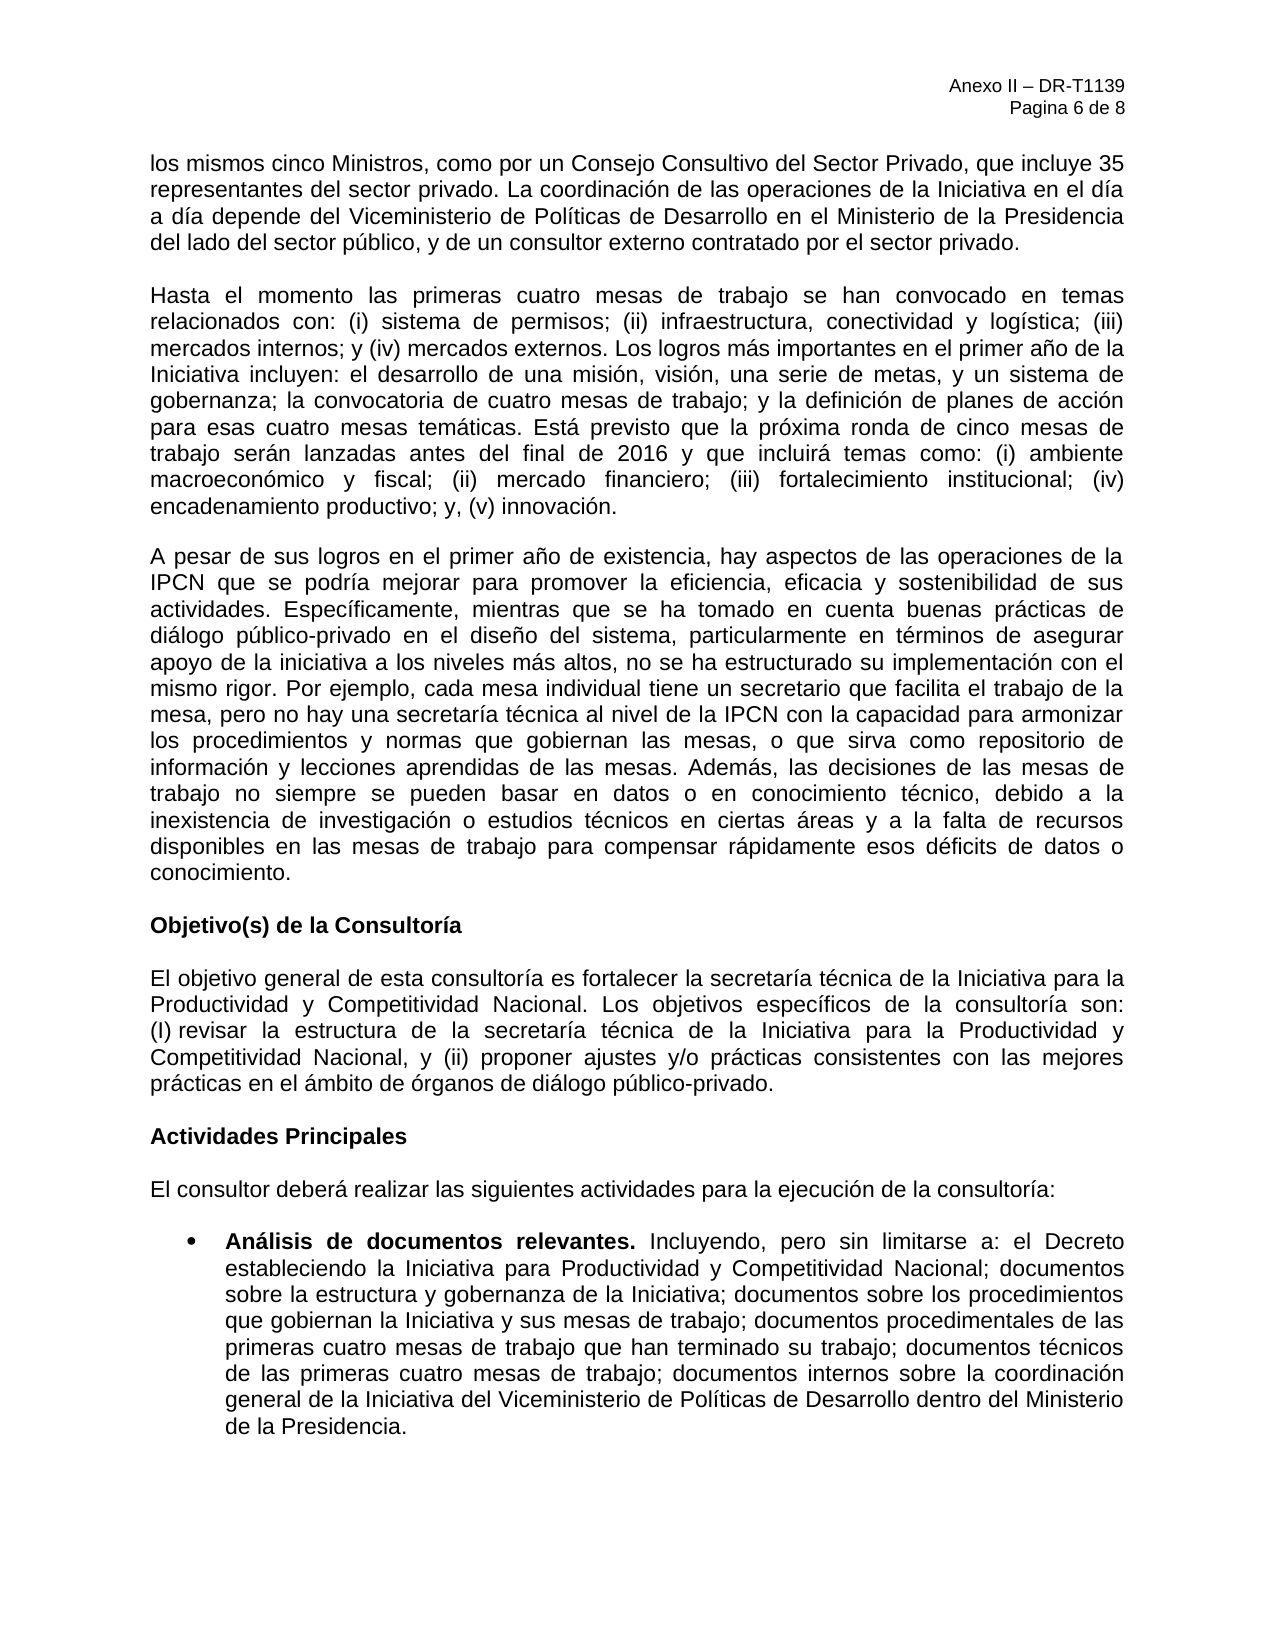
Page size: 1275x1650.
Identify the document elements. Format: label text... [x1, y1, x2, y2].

text Objetivo(s) de la Consultoría [150, 912, 1125, 938]
text Actividades Principales [150, 1123, 1125, 1149]
text Hasta el momento las primeras cuatro mesas de trabajo se han convocado en temas relacionados con: (i) sistema de permisos; (ii) infraestructura, conectividad y logística; (iii) mercados internos; y (iv) mercados externos. Los logros más importantes en el primer año de la Iniciativa incluyen: el desarrollo de una misión, visión, una serie de metas, y un sistema de gobernanza; la convocatoria de cuatro mesas de trabajo; y la definición de planes de acción para esas cuatro mesas temáticas. Está previsto que la próxima ronda de cinco mesas de trabajo serán lanzadas antes del final de 2016 y que incluirá temas como: (i) ambiente macroeconómico y fiscal; (ii) mercado financiero; (iii) fortalecimiento institucional; (iv) encadenamiento productivo; y, (v) innovación. [150, 282, 1125, 519]
text El objetivo general de esta consultoría es fortalecer la secretaría técnica de la Iniciativa para la Productividad y Competitividad Nacional. Los objetivos específicos de la consultoría son: (I) revisar la estructura de la secretaría técnica de la Iniciativa para la Productividad y Competitividad Nacional, y (ii) proponer ajustes y/o prácticas consistentes con las mejores prácticas en el ámbito de órganos de diálogo público-privado. [150, 965, 1125, 1096]
list Análisis de documentos relevantes. Incluyendo, pero sin limitarse a: el Decreto estableciendo la Iniciativa para Productividad y Competitividad Nacional; documentos sobre la estructura y gobernanza de la Iniciativa; documentos sobre los procedimientos que gobiernan la Iniciativa y sus mesas de trabajo; documentos procedimentales de las primeras cuatro mesas de trabajo que han terminado su trabajo; documentos técnicos de las primeras cuatro mesas de trabajo; documentos internos sobre la coordinación general de la Iniciativa del Viceministerio de Políticas de Desarrollo dentro del Ministerio de la Presidencia. [187, 1228, 1125, 1439]
text A pesar de sus logros en el primer año de existencia, hay aspectos de las operaciones de la IPCN que se podría mejorar para promover la eficiencia, eficacia y sostenibilidad de sus actividades. Específicamente, mientras que se ha tomado en cuenta buenas prácticas de diálogo público-privado en el diseño del sistema, particularmente en términos de asegurar apoyo de la iniciativa a los niveles más altos, no se ha estructurado su implementación con el mismo rigor. Por ejemplo, cada mesa individual tiene un secretario que facilita el trabajo de la mesa, pero no hay una secretaría técnica al nivel de la IPCN con la capacidad para armonizar los procedimientos y normas que gobiernan las mesas, o que sirva como repositorio de información y lecciones aprendidas de las mesas. Además, las decisiones de las mesas de trabajo no siempre se pueden basar en datos o en conocimiento técnico, debido a la inexistencia de investigación o estudios técnicos en ciertas áreas y a la falta de recursos disponibles en las mesas de trabajo para compensar rápidamente esos déficits de datos o conocimiento. [150, 543, 1125, 886]
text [150, 150, 1125, 255]
text El consultor deberá realizar las siguientes actividades para la ejecución de la consultoría: [150, 1176, 1125, 1202]
